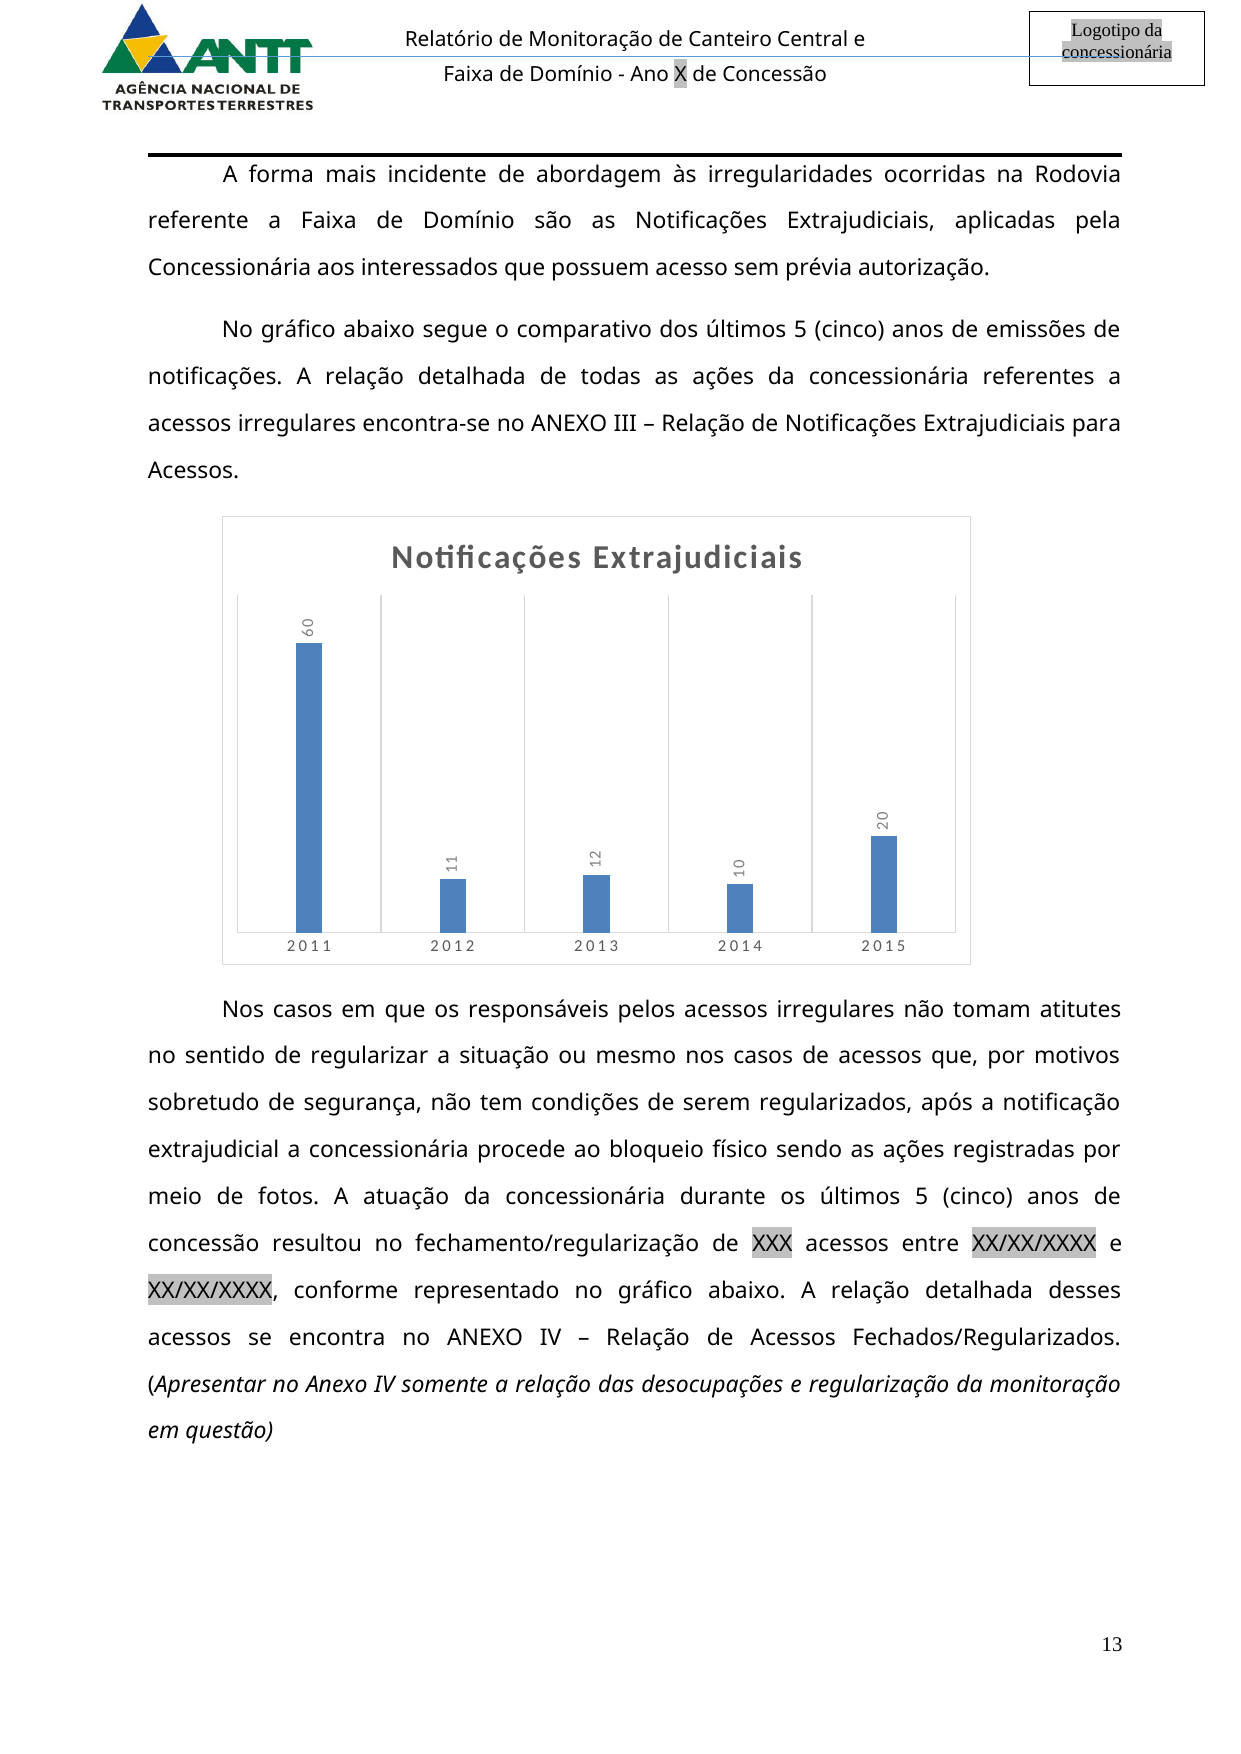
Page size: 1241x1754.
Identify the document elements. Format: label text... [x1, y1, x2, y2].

text A forma mais incidente de abordagem às irregularidades ocorridas na Rodovia referente a Faixa de Domínio são as Notificações Extrajudiciais, aplicadas pela Concessionária aos interessados que possuem acesso sem prévia autorização. [148, 157, 1122, 282]
picture [98, 0, 317, 115]
text No gráfico abaixo segue o comparativo dos últimos 5 (cinco) anos de emissões de notificações. A relação detalhada de todas as ações da concessionária referentes a acessos irregulares encontra-se no ANEXO III – Relação de Notificações Extrajudiciais para Acessos. [148, 313, 1122, 485]
text Nos casos em que os responsáveis pelos acessos irregulares não tomam atitutes no sentido de regularizar a situação ou mesmo nos casos de acessos que, por motivos sobretudo de segurança, não tem condições de serem regularizados, após a notificação extrajudicial a concessionária procede ao bloqueio físico sendo as ações registradas por meio de fotos. A atuação da concessionária durante os últimos 5 (cinco) anos de concessão resultou no fechamento/regularização de XXX acessos entre XX/XX/XXXX e XX/XX/XXXX, conforme representado no gráfico abaixo. A relação detalhada desses acessos se encontra no ANEXO IV – Relação de Acessos Fechados/Regularizados. (Apresentar no Anexo IV somente a relação das desocupações e regularização da monitoração em questão) [148, 993, 1122, 1446]
